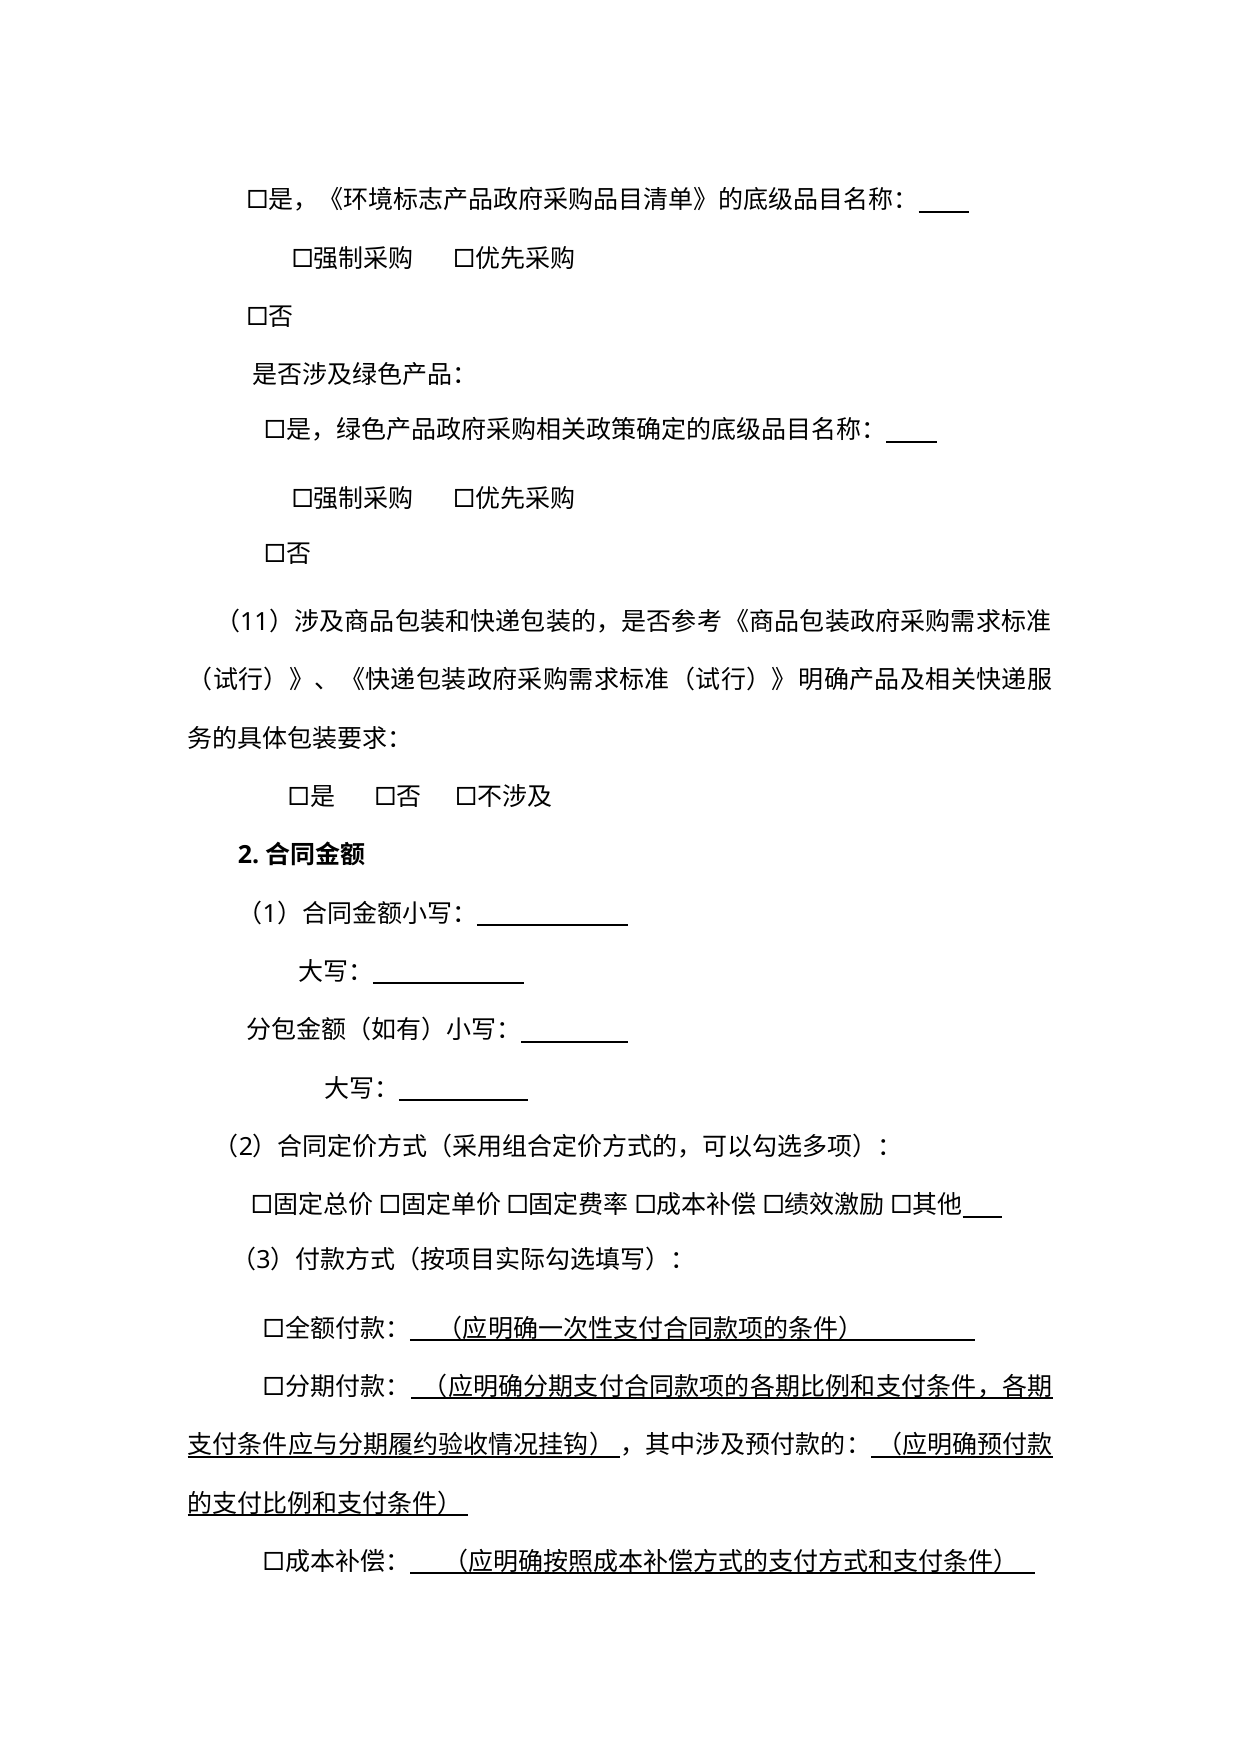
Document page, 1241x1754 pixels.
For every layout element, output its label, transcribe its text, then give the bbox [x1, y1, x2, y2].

text 成本补偿： （应明确按照成本补偿方式的支付方式和支付条件） [187, 1524, 1053, 1582]
list 是否涉及绿色产品： [187, 337, 1053, 395]
text 分期付款： （应明确分期支付合同款项的各期比例和支付条件，各期支付条件应与分期履约验收情况挂钩） ，其中涉及预付款的： （应明确预付款的支付比例和支付条件） [187, 1349, 1053, 1524]
list 合同金额 [187, 817, 1053, 875]
list 强制采购 优先采购 [187, 460, 1053, 519]
text （1）合同金额小写： [187, 875, 1053, 934]
text 固定总价 固定单价 固定费率 成本补偿 绩效激励 其他 [187, 1167, 1053, 1225]
list 是，《环境标志产品政府采购品目清单》的底级品目名称： [187, 162, 1053, 220]
list （2）合同定价方式（采用组合定价方式的，可以勾选多项）： [187, 1109, 1053, 1167]
text 分包金额（如有）小写： [187, 992, 1053, 1050]
text 是，绿色产品政府采购相关政策确定的底级品目名称： [187, 395, 1053, 460]
text （3）付款方式（按项目实际勾选填写）： [187, 1225, 1053, 1290]
text 全额付款： （应明确一次性支付合同款项的条件） [187, 1290, 1053, 1349]
text 大写： [187, 934, 1053, 992]
list 是 否 不涉及 [187, 759, 1053, 817]
list 否 [187, 279, 1053, 337]
text 大写： [187, 1050, 1053, 1109]
list （11）涉及商品包装和快递包装的，是否参考《商品包装政府采购需求标准（试行）》、《快递包装政府采购需求标准（试行）》明确产品及相关快递服务的具体包装要求： [187, 584, 1053, 759]
list 强制采购 优先采购 [187, 220, 1053, 279]
text 否 [187, 519, 1053, 584]
